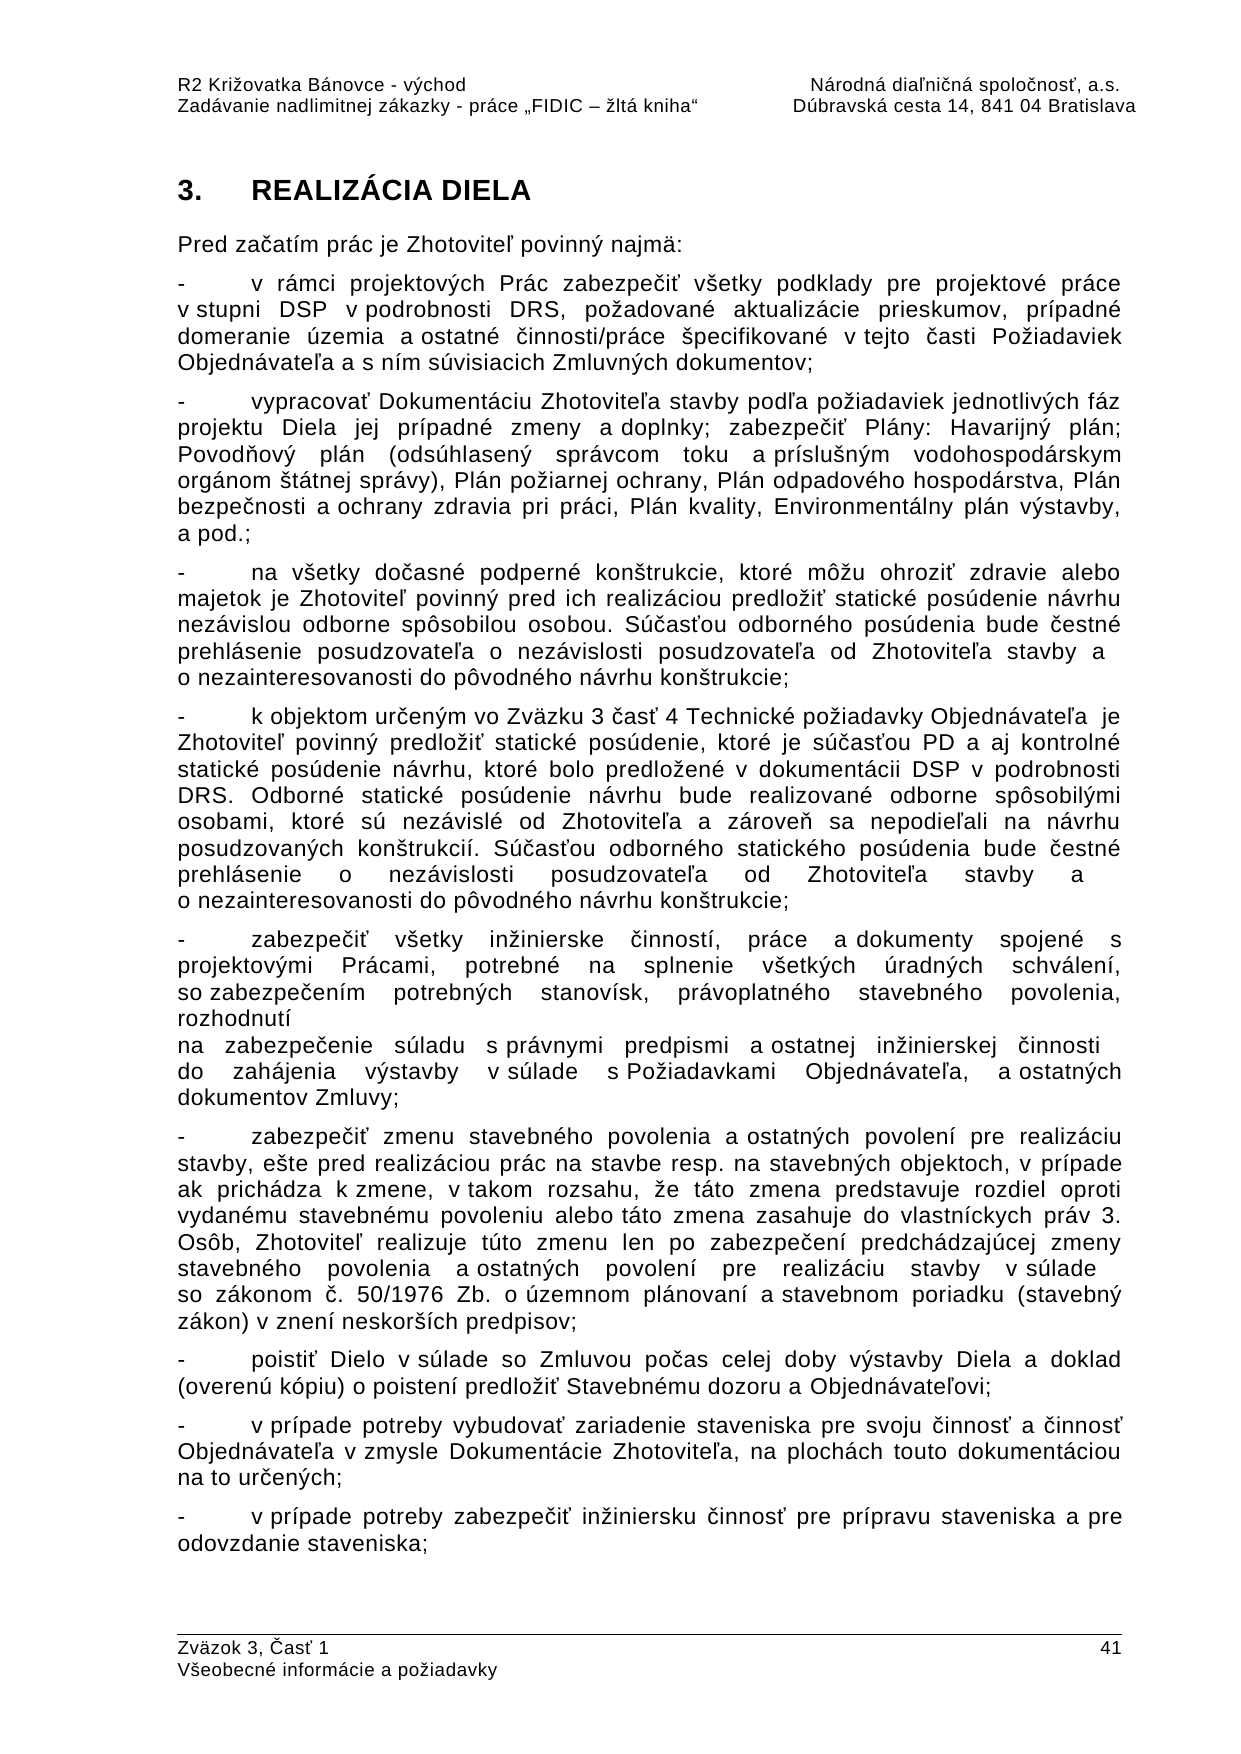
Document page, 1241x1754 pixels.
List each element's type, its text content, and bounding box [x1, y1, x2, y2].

list - vypracovať Dokumentáciu Zhotoviteľa stavby podľa požiadaviek jednotlivých fáz projektu Diela jej prípadné zmeny a doplnky; zabezpečiť Plány: Havarijný plán; Povodňový plán (odsúhlasený správcom toku a príslušným vodohospodárskym orgánom štátnej správy), Plán požiarnej ochrany, Plán odpadového hospodárstva, Plán bezpečnosti a ochrany zdravia pri práci, Plán kvality, Environmentálny plán výstavby, a pod.; [177, 388, 1122, 546]
list - v prípade potreby vybudovať zariadenie staveniska pre svoju činnosť a činnosť Objednávateľa v zmysle Dokumentácie Zhotoviteľa, na plochách touto dokumentáciou na to určených; [177, 1412, 1122, 1491]
list - zabezpečiť všetky inžinierske činností, práce a dokumenty spojené s projektovými Prácami, potrebné na splnenie všetkých úradných schválení, so zabezpečením potrebných stanovísk, právoplatného stavebného povolenia, rozhodnutí na zabezpečenie súladu s právnymi predpismi a ostatnej inžinierskej činnosti do zahájenia výstavby v súlade s Požiadavkami Objednávateľa, a ostatných dokumentov Zmluvy; [177, 926, 1122, 1111]
list na všetky dočasné podperné konštrukcie, ktoré môžu ohroziť zdravie alebo majetok je Zhotoviteľ povinný pred ich realizáciou predložiť statické posúdenie návrhu nezávislou odborne spôsobilou osobou. Súčasťou odborného posúdenia bude čestné prehlásenie posudzovateľa o nezávislosti posudzovateľa od Zhotoviteľa stavby a o nezainteresovanosti do pôvodného návrhu konštrukcie; [177, 558, 1122, 690]
list - v rámci projektových Prác zabezpečiť všetky podklady pre projektové práce v stupni DSP v podrobnosti DRS, požadované aktualizácie prieskumov, prípadné domeranie územia a ostatné činnosti/práce špecifikované v tejto časti Požiadaviek Objednávateľa a s ním súvisiacich Zmluvných dokumentov; [177, 270, 1122, 375]
text - zabezpečiť zmenu stavebného povolenia a ostatných povolení pre realizáciu stavby, ešte pred realizáciou prác na stavbe resp. na stavebných objektoch, v prípade ak prichádza k zmene, v takom rozsahu, že táto zmena predstavuje rozdiel oproti vydanému stavebnému povoleniu alebo táto zmena zasahuje do vlastníckych práv 3. Osôb, Zhotoviteľ realizuje túto zmenu len po zabezpečení predchádzajúcej zmeny stavebného povolenia a ostatných povolení pre realizáciu stavby v súlade so zákonom č. 50/1976 Zb. o územnom plánovaní a stavebnom poriadku (stavebný zákon) v znení neskorších predpisov; [177, 1123, 1122, 1334]
list - poistiť Dielo v súlade so Zmluvou počas celej doby výstavby Diela a doklad (overenú kópiu) o poistení predložiť Stavebnému dozoru a Objednávateľovi; [177, 1346, 1122, 1399]
text Pred začatím prác je Zhotoviteľ povinný najmä: [177, 231, 1122, 257]
list k objektom určeným vo Zväzku 3 časť 4 Technické požiadavky Objednávateľa je Zhotoviteľ povinný predložiť statické posúdenie, ktoré je súčasťou PD a aj kontrolné statické posúdenie návrhu, ktoré bolo predložené v dokumentácii DSP v podrobnosti DRS. Odborné statické posúdenie návrhu bude realizované odborne spôsobilými osobami, ktoré sú nezávislé od Zhotoviteľa a zároveň sa nepodieľali na návrhu posudzovaných konštrukcií. Súčasťou odborného statického posúdenia bude čestné prehlásenie o nezávislosti posudzovateľa od Zhotoviteľa stavby a o nezainteresovanosti do pôvodného návrhu konštrukcie; [177, 703, 1122, 914]
list - v prípade potreby zabezpečiť inžiniersku činnosť pre prípravu staveniska a pre odovzdanie staveniska; [177, 1503, 1122, 1556]
subtitle 3. REALIZÁCIA DIELA [177, 173, 1122, 206]
